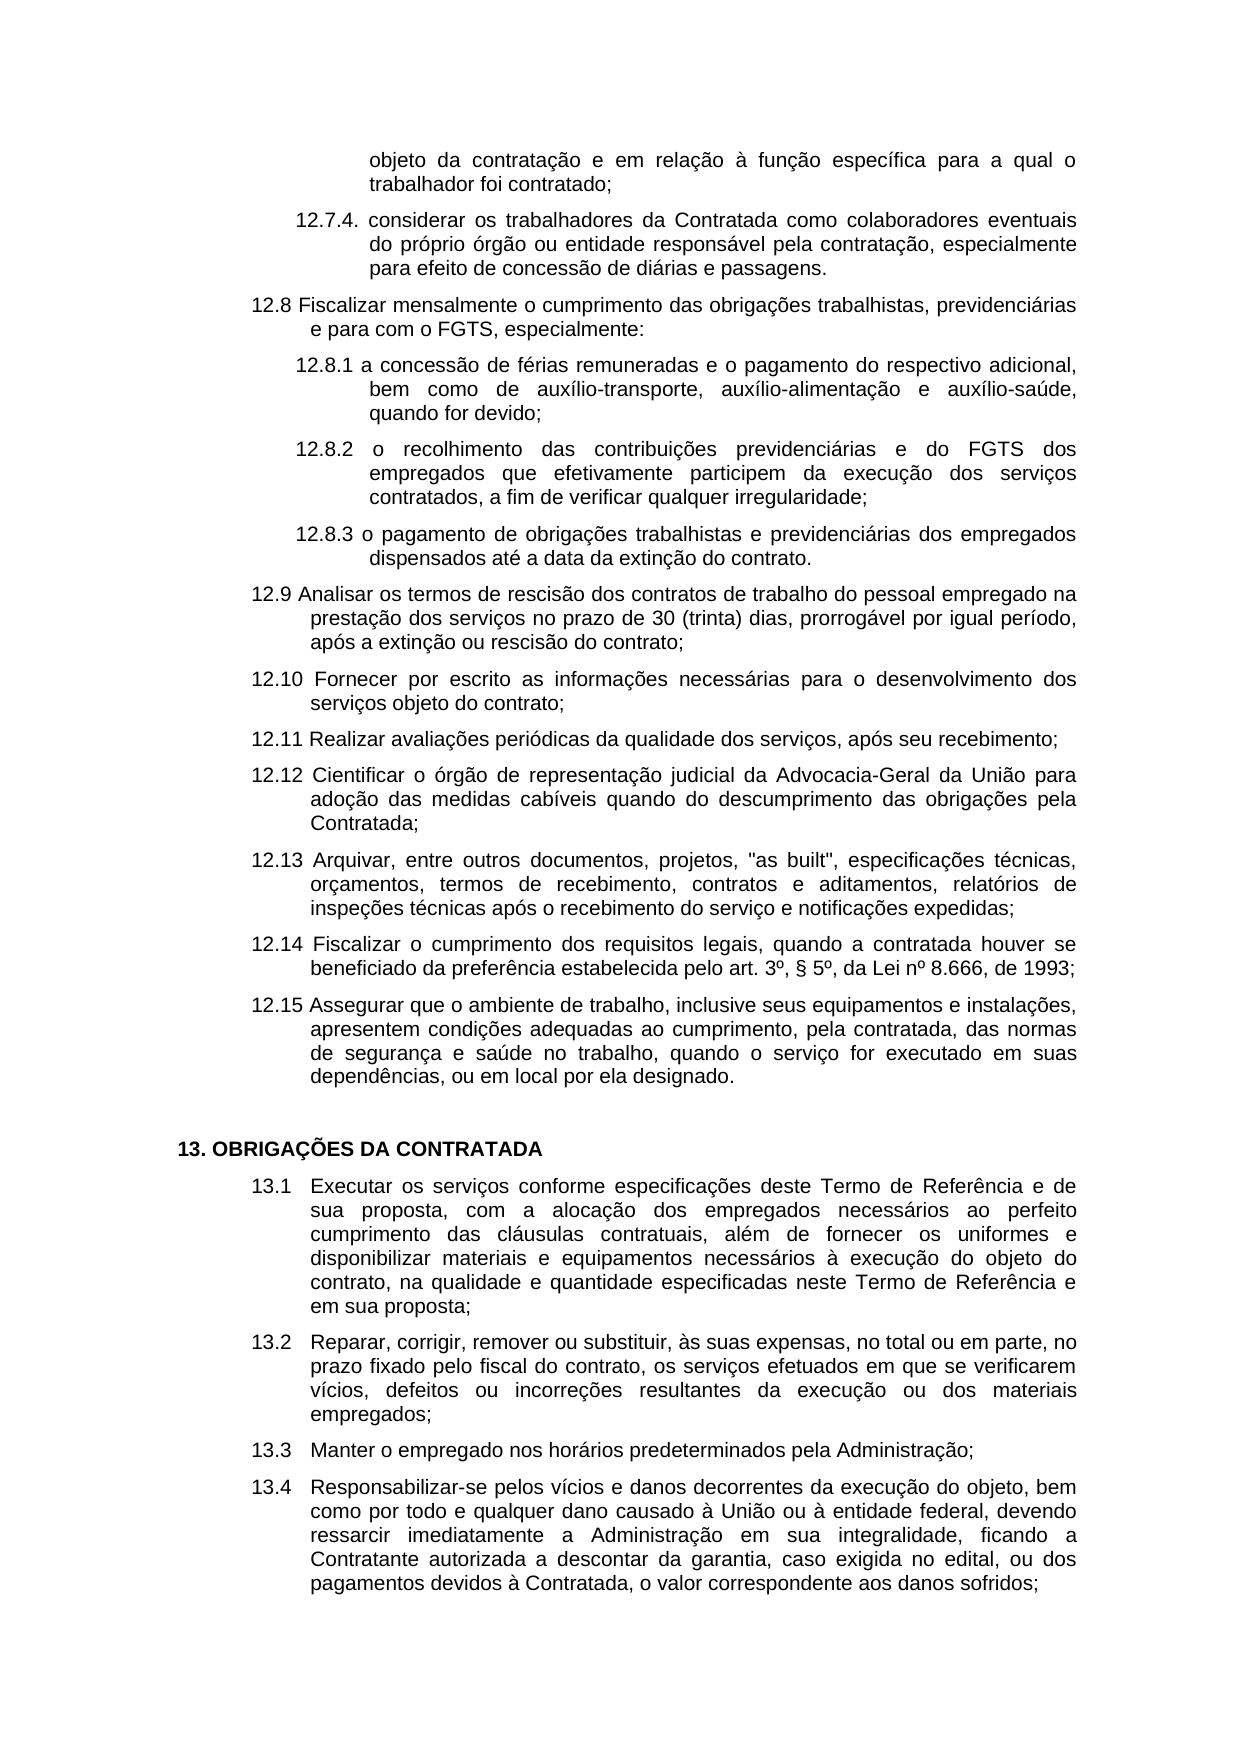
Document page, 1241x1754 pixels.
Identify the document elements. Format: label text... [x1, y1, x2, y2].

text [295, 148, 1078, 196]
text 12.12 Cientificar o órgão de representação judicial da Advocacia-Geral da União para adoção das medidas cabíveis quando do descumprimento das obrigações pela Contratada; [251, 763, 1078, 835]
text 13.4 Responsabilizar-se pelos vícios e danos decorrentes da execução do objeto, bem como por todo e qualquer dano causado à União ou à entidade federal, devendo ressarcir imediatamente a Administração em sua integralidade, ficando a Contratante autorizada a descontar da garantia, caso exigida no edital, ou dos pagamentos devidos à Contratada, o valor correspondente aos danos sofridos; [251, 1475, 1078, 1594]
text 12.15 Assegurar que o ambiente de trabalho, inclusive seus equipamentos e instalações, apresentem condições adequadas ao cumprimento, pela contratada, das normas de segurança e saúde no trabalho, quando o serviço for executado em suas dependências, ou em local por ela designado. [251, 992, 1078, 1088]
text 12.8.1 a concessão de férias remuneradas e o pagamento do respectivo adicional, bem como de auxílio-transporte, auxílio-alimentação e auxílio-saúde, quando for devido; [295, 353, 1078, 425]
text 12.14 Fiscalizar o cumprimento dos requisitos legais, quando a contratada houver se beneficiado da preferência estabelecida pelo art. 3º, § 5º, da Lei nº 8.666, de 1993; [251, 932, 1078, 980]
text 12.10 Fornecer por escrito as informações necessárias para o desenvolvimento dos serviços objeto do contrato; [251, 666, 1078, 714]
text 12.7.4. considerar os trabalhadores da Contratada como colaboradores eventuais do próprio órgão ou entidade responsável pela contratação, especialmente para efeito de concessão de diárias e passagens. [295, 208, 1078, 280]
text 12.11 Realizar avaliações periódicas da qualidade dos serviços, após seu recebimento; [251, 727, 1078, 751]
text 13.3 Manter o empregado nos horários predeterminados pela Administração; [251, 1438, 1078, 1462]
text 13. OBRIGAÇÕES DA CONTRATADA [177, 1137, 1078, 1161]
text 12.13 Arquivar, entre outros documentos, projetos, "as built", especificações técnicas, orçamentos, termos de recebimento, contratos e aditamentos, relatórios de inspeções técnicas após o recebimento do serviço e notificações expedidas; [251, 848, 1078, 919]
text 13.2 Reparar, corrigir, remover ou substituir, às suas expensas, no total ou em parte, no prazo fixado pelo fiscal do contrato, os serviços efetuados em que se verificarem vícios, defeitos ou incorreções resultantes da execução ou dos materiais empregados; [251, 1330, 1078, 1426]
text 12.8 Fiscalizar mensalmente o cumprimento das obrigações trabalhistas, previdenciárias e para com o FGTS, especialmente: [251, 292, 1078, 340]
text 12.8.2 o recolhimento das contribuições previdenciárias e do FGTS dos empregados que efetivamente participem da execução dos serviços contratados, a fim de verificar qualquer irregularidade; [295, 437, 1078, 509]
text 12.9 Analisar os termos de rescisão dos contratos de trabalho do pessoal empregado na prestação dos serviços no prazo de 30 (trinta) dias, prorrogável por igual período, após a extinção ou rescisão do contrato; [251, 582, 1078, 654]
text 13.1 Executar os serviços conforme especificações deste Termo de Referência e de sua proposta, com a alocação dos empregados necessários ao perfeito cumprimento das cláusulas contratuais, além de fornecer os uniformes e disponibilizar materiais e equipamentos necessários à execução do objeto do contrato, na qualidade e quantidade especificadas neste Termo de Referência e em sua proposta; [251, 1174, 1078, 1317]
text 12.8.3 o pagamento de obrigações trabalhistas e previdenciárias dos empregados dispensados até a data da extinção do contrato. [295, 522, 1078, 569]
